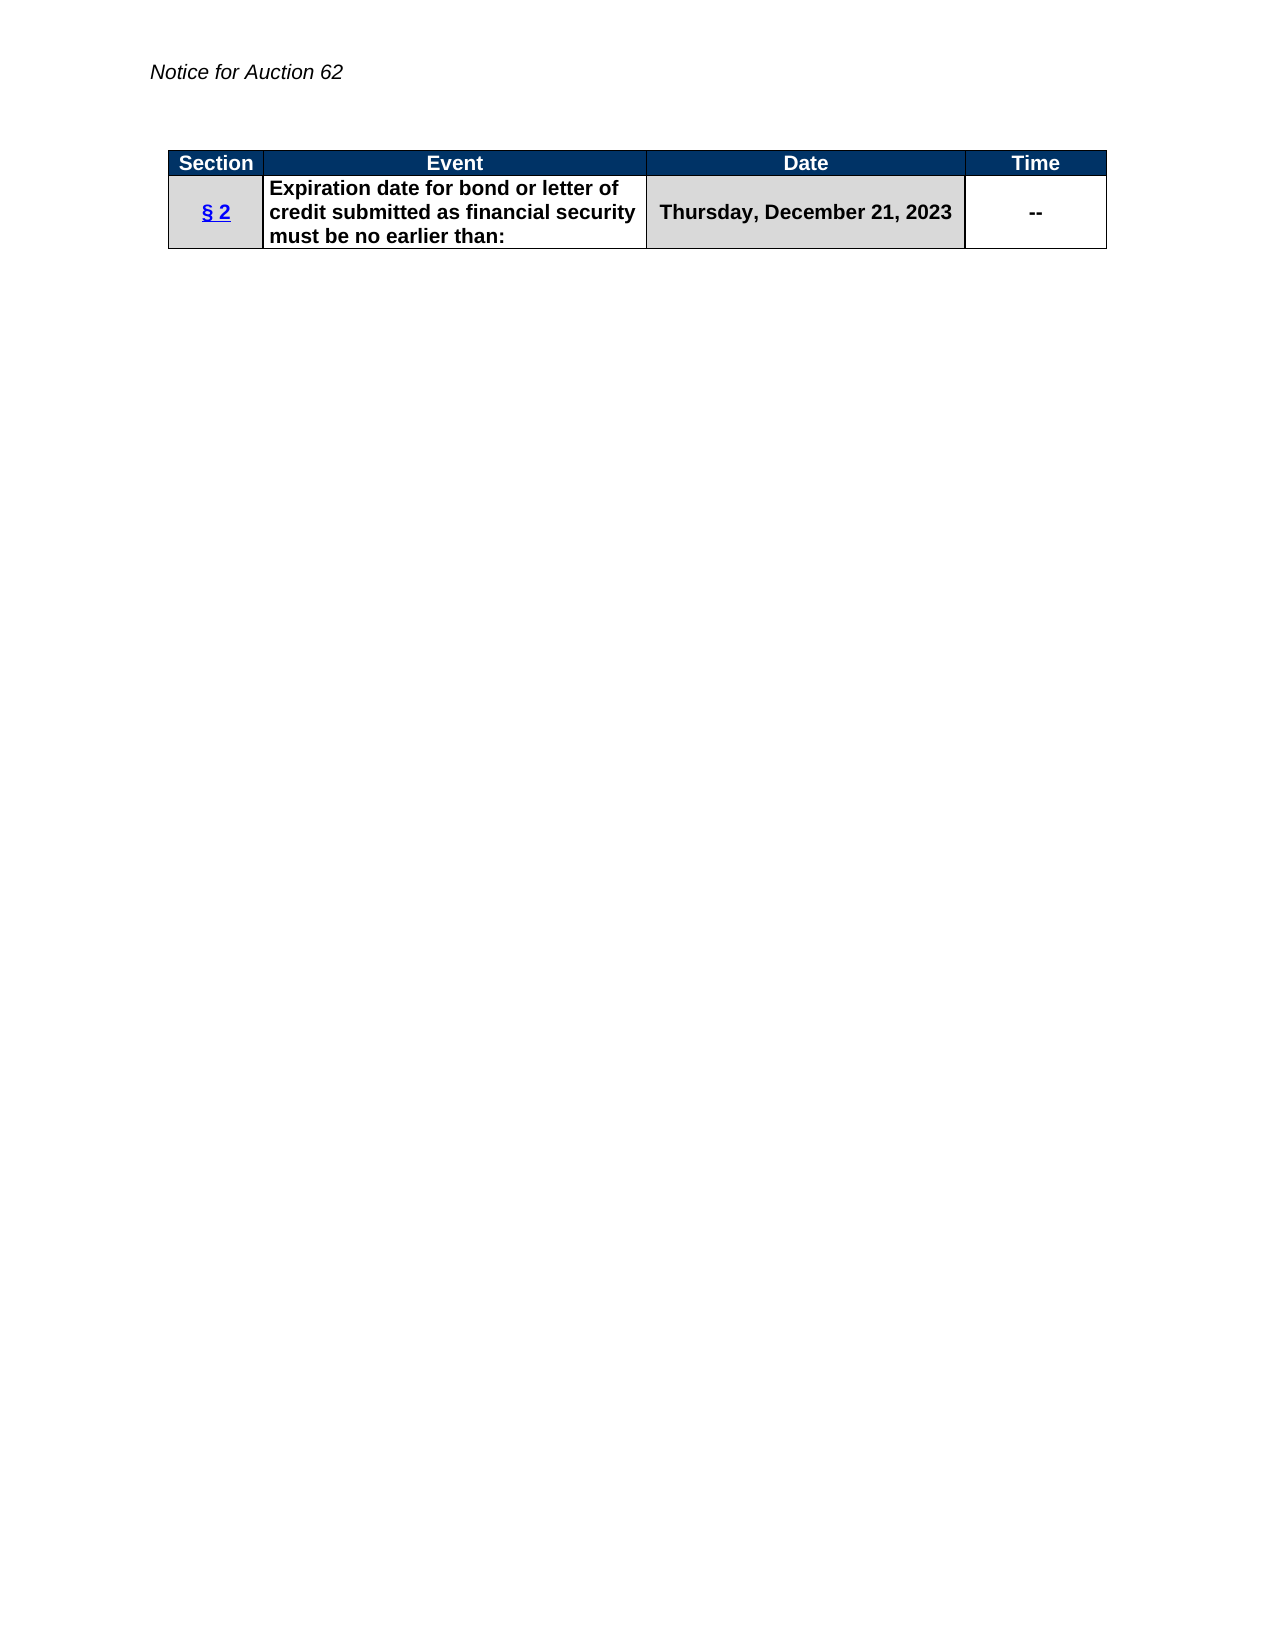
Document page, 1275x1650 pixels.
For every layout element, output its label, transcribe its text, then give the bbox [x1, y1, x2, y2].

table_header Section [169, 151, 263, 175]
table_header Time [966, 151, 1106, 175]
table_header Date [647, 151, 965, 175]
table_cell § 2 [169, 176, 262, 248]
table_cell -- [966, 176, 1106, 248]
table_cell Thursday, December 21, 2023 [647, 176, 964, 248]
table_header Event [264, 151, 646, 175]
table_cell Expiration date for bond or letter of credit submitted as financial security must be no earlier than: [264, 176, 646, 248]
